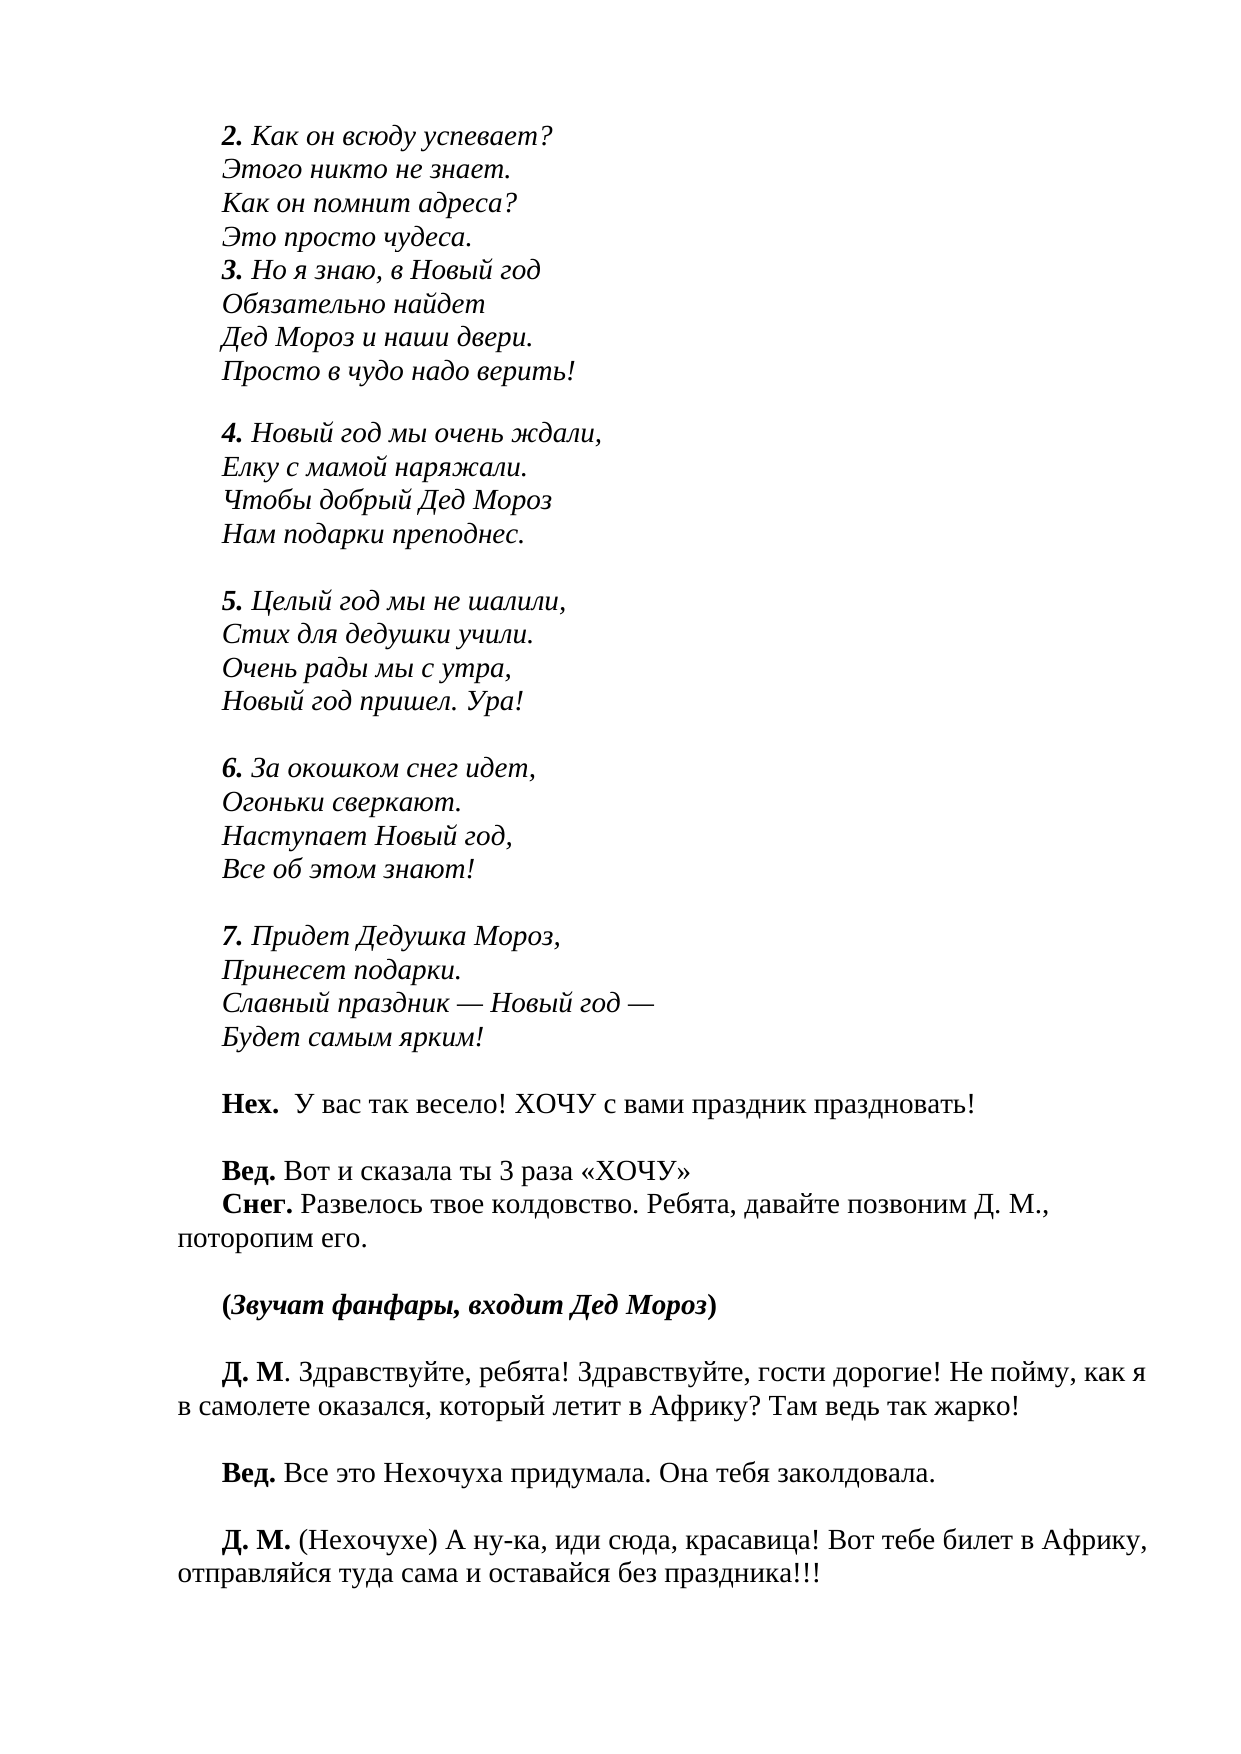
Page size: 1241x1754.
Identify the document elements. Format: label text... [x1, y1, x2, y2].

list Но я знаю, в Новый год Обязательно найдет Дед Мороз и наши двери. Просто в чудо надо верить! [222, 252, 1152, 415]
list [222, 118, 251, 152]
text (Звучат фанфары, входит Дед Мороз) [177, 1287, 1152, 1321]
list Придет Дедушка Мороз, [222, 918, 1152, 952]
list За окошком снег идет, [222, 751, 1152, 784]
text Нех. У вас так весело! ХОЧУ с вами праздник праздновать! [177, 1086, 1152, 1119]
text Огоньки сверкают. [222, 784, 1152, 818]
text Вед. Все это Heхочуха придумала. Она тебя заколдовала. [177, 1455, 1152, 1488]
list Как он всюду успевает? Этого никто не знает. Как он помнит адреса? Это просто чудеса. [473, 118, 1152, 252]
text Снег. Развелось твое колдовство. Ребята, давайте позвоним Д. М., поторопим его. [177, 1187, 1152, 1254]
text Д. М. (Нехочухе) А ну-ка, иди сюда, красавица! Вот тебе билет в Африку, отправляйся туда сама и оставайся без праздника!!! [177, 1522, 1152, 1589]
text Вед. Вот и сказала ты 3 раза «ХОЧУ» [177, 1153, 1152, 1187]
text Принесет подарки. [222, 952, 1152, 985]
text Наступает Новый год, [222, 818, 1152, 851]
text Все об этом знают! [222, 851, 1152, 885]
list Новый год мы очень ждали, Елку с мамой наряжали. Чтобы добрый Дед Мороз Нам подарки преподнес. [222, 415, 1152, 549]
text Славный праздник — Новый год — [222, 985, 1152, 1019]
list Целый год мы не шалили, Стих для дедушки учили. Очень рады мы с утра, Новый год пришел. Ура! [222, 583, 1152, 717]
text Будет самым ярким! [222, 1019, 1152, 1052]
text Д. М. Здравствуйте, ребята! Здравствуйте, гости дорогие! Не пойму, как я в самолете оказался, который летит в Африку? Там ведь так жарко! [177, 1354, 1152, 1421]
